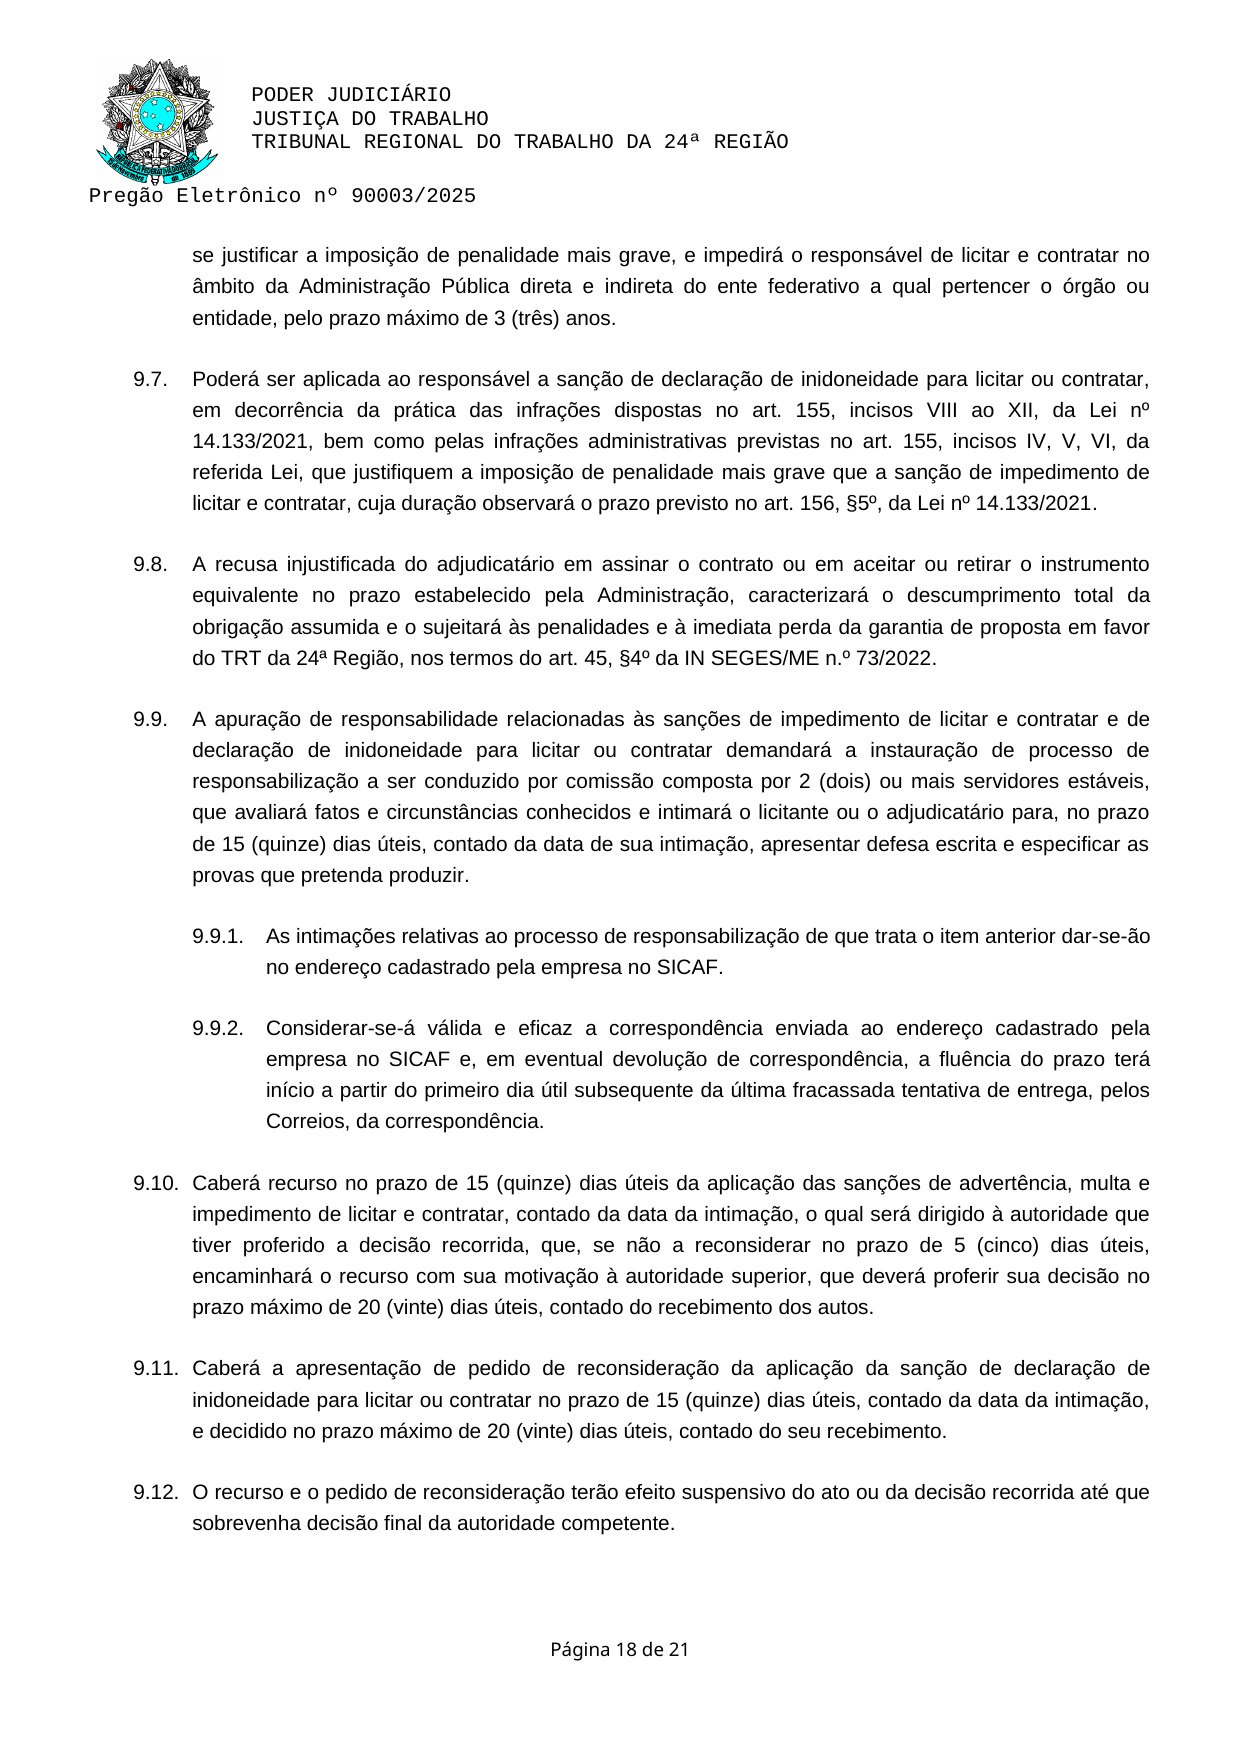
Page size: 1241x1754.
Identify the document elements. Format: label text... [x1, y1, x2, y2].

text A apuração de responsabilidade relacionadas às sanções de impedimento de licitar e contratar e de declaração de inidoneidade para licitar ou contratar demandará a instauração de processo de responsabilização a ser conduzido por comissão composta por 2 (dois) ou mais servidores estáveis, que avaliará fatos e circunstâncias conhecidos e intimará o licitante ou o adjudicatário para, no prazo de 15 (quinze) dias úteis, contado da data de sua intimação, apresentar defesa escrita e especificar as provas que pretenda produzir. [133, 707, 1152, 886]
text Caberá recurso no prazo de 15 (quinze) dias úteis da aplicação das sanções de advertência, multa e impedimento de licitar e contratar, contado da data da intimação, o qual será dirigido à autoridade que tiver proferido a decisão recorrida, que, se não a reconsiderar no prazo de 5 (cinco) dias úteis, encaminhará o recurso com sua motivação à autoridade superior, que deverá proferir sua decisão no prazo máximo de 20 (vinte) dias úteis, contado do recebimento dos autos. [133, 1171, 1152, 1319]
text Poderá ser aplicada ao responsável a sanção de declaração de inidoneidade para licitar ou contratar, em decorrência da prática das infrações dispostas no art. 155, incisos VIII ao XII, da Lei nº 14.133/2021, bem como pelas infrações administrativas previstas no art. 155, incisos IV, V, VI, da referida Lei, que justifiquem a imposição de penalidade mais grave que a sanção de impedimento de licitar e contratar, cuja duração observará o prazo previsto no art. 156, §5º, da Lei nº 14.133/2021. [133, 366, 1152, 515]
text O recurso e o pedido de reconsideração terão efeito suspensivo do ato ou da decisão recorrida até que sobrevenha decisão final da autoridade competente. [133, 1480, 1152, 1535]
text Caberá a apresentação de pedido de reconsideração da aplicação da sanção de declaração de inidoneidade para licitar ou contratar no prazo de 15 (quinze) dias úteis, contado da data da intimação, e decidido no prazo máximo de 20 (vinte) dias úteis, contado do seu recebimento. [133, 1356, 1152, 1442]
list Considerar-se-á válida e eficaz a correspondência enviada ao endereço cadastrado pela empresa no SICAF e, em eventual devolução de correspondência, a fluência do prazo terá início a partir do primeiro dia útil subsequente da última fracassada tentativa de entrega, pelos Correios, da correspondência. [192, 1016, 1152, 1133]
list As intimações relativas ao processo de responsabilização de que trata o item anterior dar-se-ão no endereço cadastrado pela empresa no SICAF. [192, 924, 1152, 979]
text A recusa injustificada do adjudicatário em assinar o contrato ou em aceitar ou retirar o instrumento equivalente no prazo estabelecido pela Administração, caracterizará o descumprimento total da obrigação assumida e o sujeitará às penalidades e à imediata perda da garantia de proposta em favor do TRT da 24ª Região, nos termos do art. 45, §4º da IN SEGES/ME n.º 73/2022. [133, 552, 1152, 669]
picture [96, 59, 220, 186]
